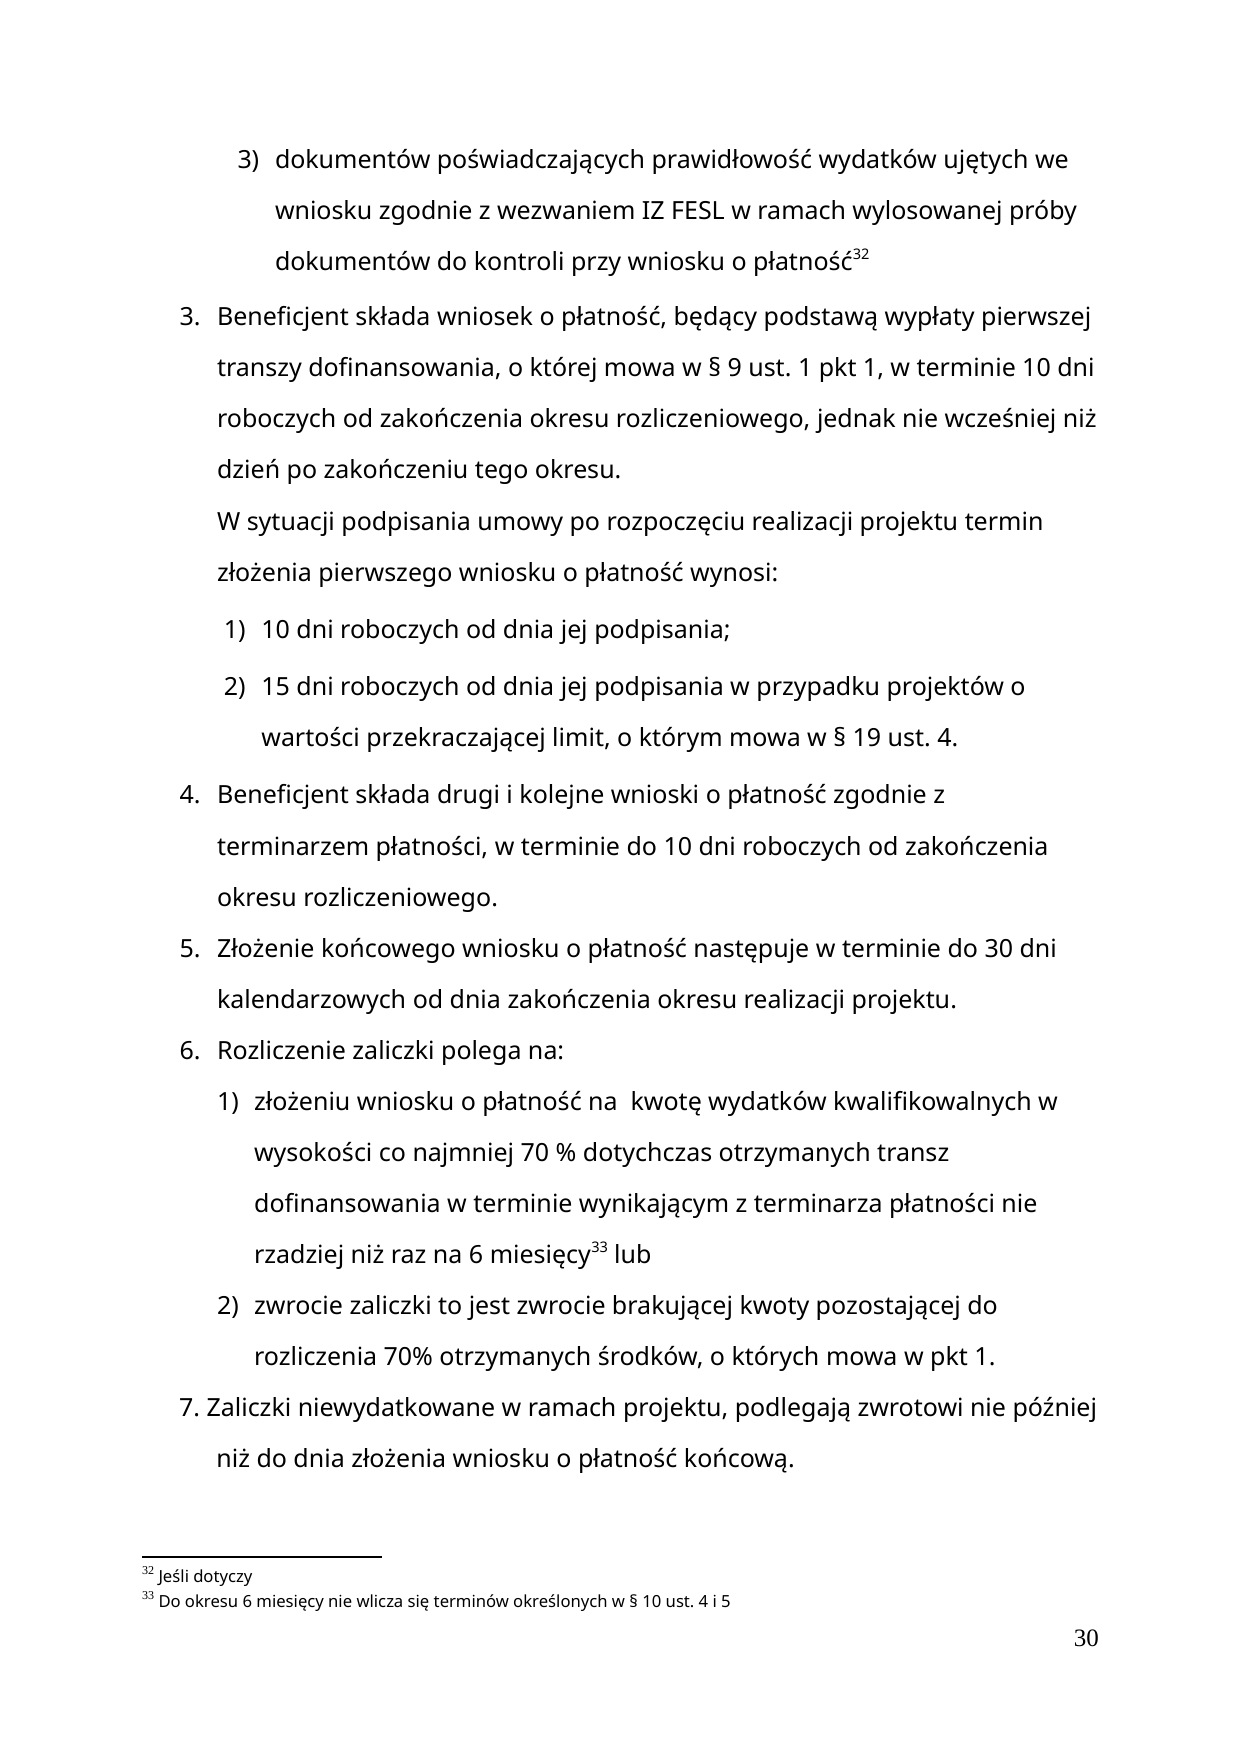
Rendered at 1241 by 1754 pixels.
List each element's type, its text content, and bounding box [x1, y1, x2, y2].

list dokumentów poświadczających prawidłowość wydatków ujętych we wniosku zgodnie z wezwaniem IZ FESL w ramach wylosowanej próby dokumentów do kontroli przy wniosku o płatność [237, 142, 1098, 278]
list 10 dni roboczych od dnia jej podpisania; [224, 612, 1098, 646]
list Beneficjent składa wniosek o płatność, będący podstawą wypłaty pierwszej transzy dofinansowania, o której mowa w § 9 ust. 1 pkt 1, w terminie 10 dni roboczych od zakończenia okresu rozliczeniowego, jednak nie wcześniej niż dzień po zakończeniu tego okresu. [179, 299, 1098, 486]
list Beneficjent składa drugi i kolejne wnioski o płatność zgodnie z terminarzem płatności, w terminie do 10 dni roboczych od zakończenia okresu rozliczeniowego. [179, 777, 1098, 913]
text W sytuacji podpisania umowy po rozpoczęciu realizacji projektu termin złożenia pierwszego wniosku o płatność wynosi: [217, 503, 1098, 588]
list 15 dni roboczych od dnia jej podpisania w przypadku projektów o wartości przekraczającej limit, o którym mowa w § 19 ust. 4. [224, 669, 1098, 754]
text 1) złożeniu wniosku o płatność na kwotę wydatków kwalifikowalnych w wysokości co najmniej 70 % dotychczas otrzymanych transz dofinansowania w terminie wynikającym z terminarza płatności nie rzadziej niż raz na 6 miesięcy lub [217, 1083, 1098, 1271]
list Złożenie końcowego wniosku o płatność następuje w terminie do 30 dni kalendarzowych od dnia zakończenia okresu realizacji projektu. [179, 930, 1098, 1015]
list Rozliczenie zaliczki polega na: [179, 1032, 1098, 1066]
text 2) zwrocie zaliczki to jest zwrocie brakującej kwoty pozostającej do rozliczenia 70% otrzymanych środków, o których mowa w pkt 1. [217, 1288, 1098, 1373]
text 7. Zaliczki niewydatkowane w ramach projektu, podlegają zwrotowi nie później niż do dnia złożenia wniosku o płatność końcową. [179, 1390, 1098, 1475]
